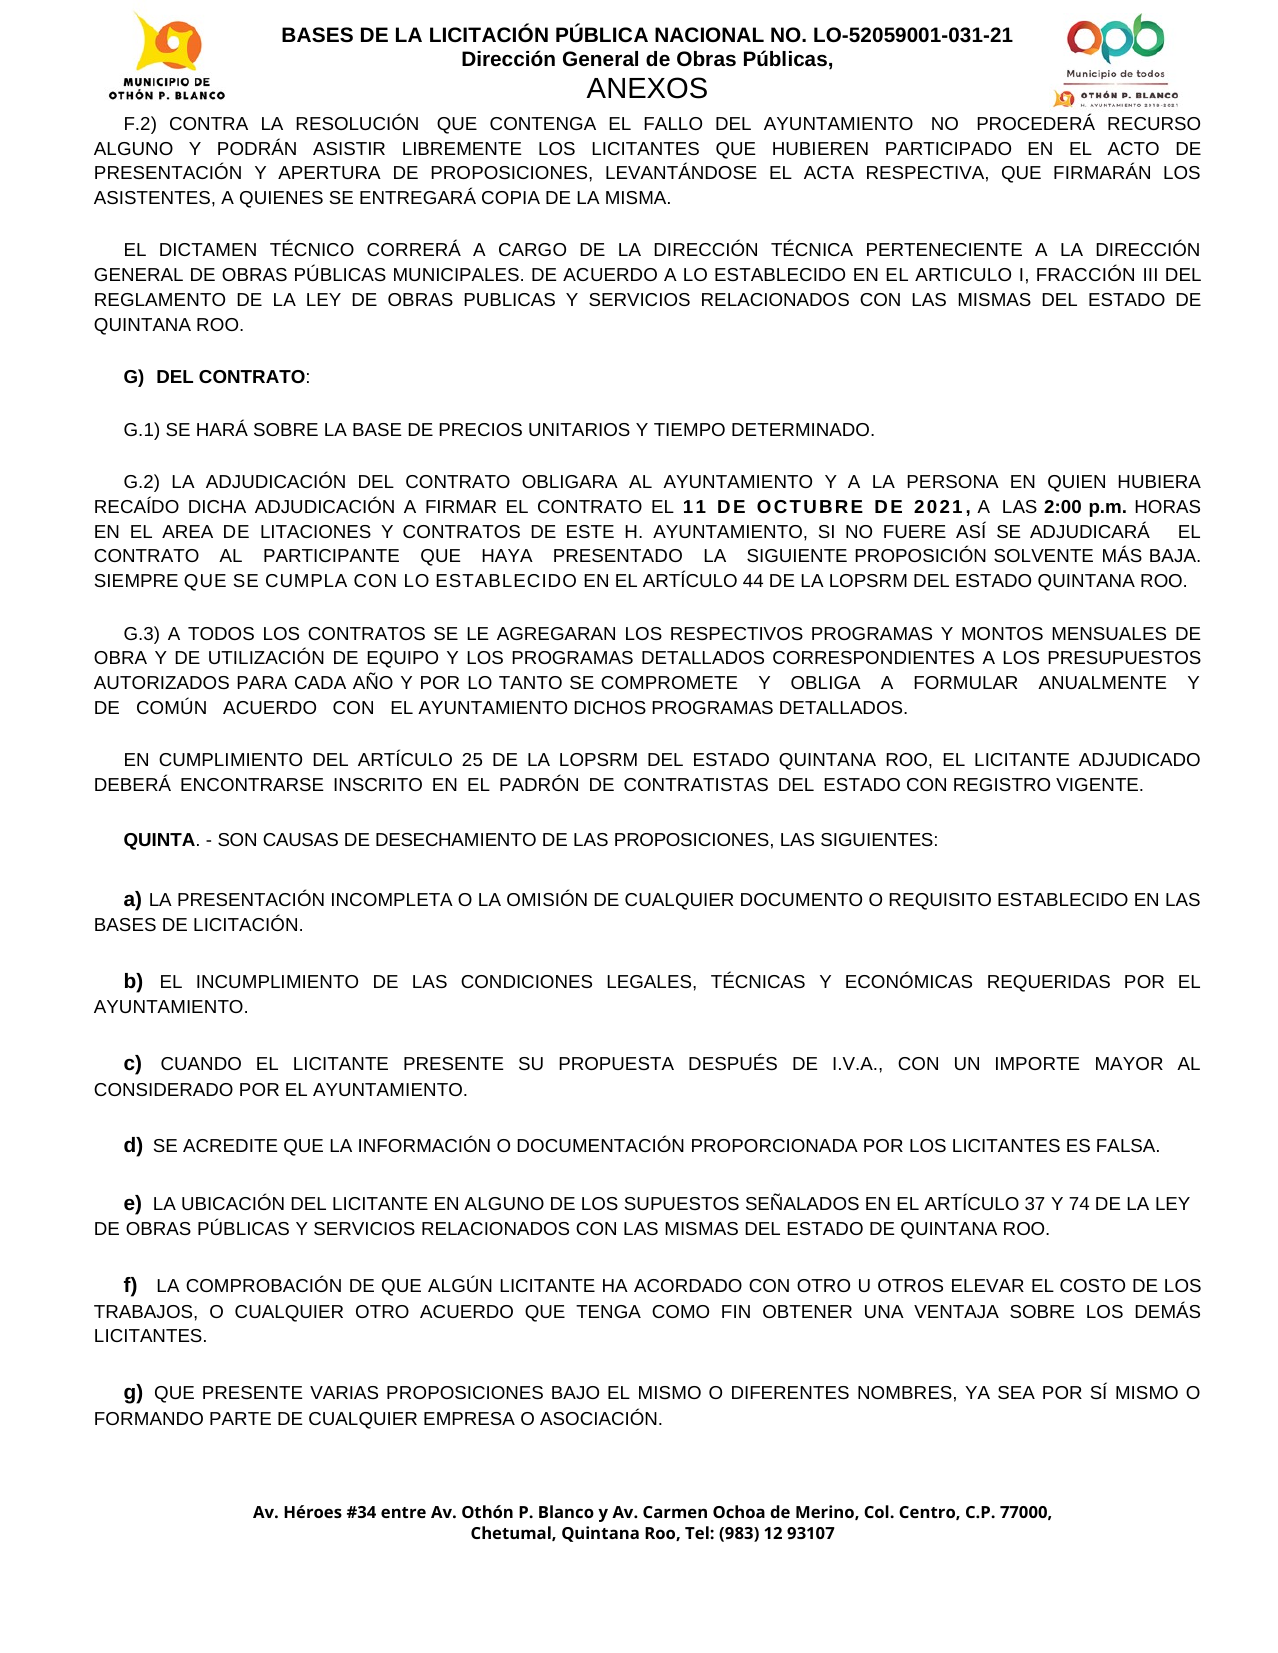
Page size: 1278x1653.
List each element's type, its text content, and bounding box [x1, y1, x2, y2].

text G.2) LA ADJUDICACIÓN DEL CONTRATO OBLIGARA AL AYUNTAMIENTO Y A LA PERSONA EN QUIEN HUBIERA RECAÍDO DICHA ADJUDICACIÓN A FIRMAR EL CONTRATO EL 11 DE OCTUBRE DE 2021, A LAS 2:00 p.m. HORAS EN EL AREA DE LITACIONES Y CONTRATOS DE ESTE H. AYUNTAMIENTO, SI NO FUERE ASÍ SE ADJUDICARÁ EL CONTRATO AL PARTICIPANTE QUE HAYA PRESENTADO LA SIGUIENTE PROPOSICIÓN SOLVENTE MÁS BAJA. SIEMPRE QUE SE CUMPLA CON LO ESTABLECIDO EN EL ARTÍCULO 44 DE LA LOPSRM DEL ESTADO QUINTANA ROO. [94, 471, 1201, 592]
text d) SE ACREDITE QUE LA INFORMACIÓN O DOCUMENTACIÓN PROPORCIONADA POR LOS LICITANTES ES FALSA. [94, 1133, 1201, 1157]
text g) QUE PRESENTE VARIAS PROPOSICIONES BAJO EL MISMO O DIFERENTES NOMBRES, YA SEA POR SÍ MISMO O FORMANDO PARTE DE CUALQUIER EMPRESA O ASOCIACIÓN. [94, 1380, 1201, 1429]
text e) LA UBICACIÓN DEL LICITANTE EN ALGUNO DE LOS SUPUESTOS SEÑALADOS EN EL ARTÍCULO 37 Y 74 DE LA LEY DE OBRAS PÚBLICAS Y SERVICIOS RELACIONADOS CON LAS MISMAS DEL ESTADO DE QUINTANA ROO. [94, 1191, 1201, 1240]
picture [1049, 13, 1192, 112]
text b) EL INCUMPLIMIENTO DE LAS CONDICIONES LEGALES, TÉCNICAS Y ECONÓMICAS REQUERIDAS POR EL AYUNTAMIENTO. [94, 969, 1201, 1018]
text F.2) CONTRA LA RESOLUCIÓN QUE CONTENGA EL FALLO DEL AYUNTAMIENTO NO PROCEDERÁ RECURSO ALGUNO Y PODRÁN ASISTIR LIBREMENTE LOS LICITANTES QUE HUBIEREN PARTICIPADO EN EL ACTO DE PRESENTACIÓN Y APERTURA DE PROPOSICIONES, LEVANTÁNDOSE EL ACTA RESPECTIVA, QUE FIRMARÁN LOS ASISTENTES, A QUIENES SE ENTREGARÁ COPIA DE LA MISMA. [94, 112, 1201, 208]
text G.1) SE HARÁ SOBRE LA BASE DE PRECIOS UNITARIOS Y TIEMPO DETERMINADO. [94, 418, 1201, 440]
text EN CUMPLIMIENTO DEL ARTÍCULO 25 DE LA LOPSRM DEL ESTADO QUINTANA ROO, EL LICITANTE ADJUDICADO DEBERÁ ENCONTRARSE INSCRITO EN EL PADRÓN DE CONTRATISTAS DEL ESTADO CON REGISTRO VIGENTE. [94, 749, 1201, 796]
text c) CUANDO EL LICITANTE PRESENTE SU PROPUESTA DESPUÉS DE I.V.A., CON UN IMPORTE MAYOR AL CONSIDERADO POR EL AYUNTAMIENTO. [94, 1051, 1201, 1100]
text a) LA PRESENTACIÓN INCOMPLETA O LA OMISIÓN DE CUALQUIER DOCUMENTO O REQUISITO ESTABLECIDO EN LAS BASES DE LICITACIÓN. [94, 887, 1201, 936]
text G) DEL CONTRATO: [94, 366, 1201, 388]
text f) LA COMPROBACIÓN DE QUE ALGÚN LICITANTE HA ACORDADO CON OTRO U OTROS ELEVAR EL COSTO DE LOS TRABAJOS, O CUALQUIER OTRO ACUERDO QUE TENGA COMO FIN OBTENER UNA VENTAJA SOBRE LOS DEMÁS LICITANTES. [94, 1273, 1201, 1347]
text G.3) A TODOS LOS CONTRATOS SE LE AGREGARAN LOS RESPECTIVOS PROGRAMAS Y MONTOS MENSUALES DE OBRA Y DE UTILIZACIÓN DE EQUIPO Y LOS PROGRAMAS DETALLADOS CORRESPONDIENTES A LOS PRESUPUESTOS AUTORIZADOS PARA CADA AÑO Y POR LO TANTO SE COMPROMETE Y OBLIGA A FORMULAR ANUALMENTE Y DE COMÚN ACUERDO CON EL AYUNTAMIENTO DICHOS PROGRAMAS DETALLADOS. [94, 622, 1201, 718]
text EL DICTAMEN TÉCNICO CORRERÁ A CARGO DE LA DIRECCIÓN TÉCNICA PERTENECIENTE A LA DIRECCIÓN GENERAL DE OBRAS PÚBLICAS MUNICIPALES. DE ACUERDO A LO ESTABLECIDO EN EL ARTICULO I, FRACCIÓN III DEL REGLAMENTO DE LA LEY DE OBRAS PUBLICAS Y SERVICIOS RELACIONADOS CON LAS MISMAS DEL ESTADO DE QUINTANA ROO. [94, 239, 1201, 335]
picture [104, 0, 237, 112]
text QUINTA. - SON CAUSAS DE DESECHAMIENTO DE LAS PROPOSICIONES, LAS SIGUIENTES: [94, 829, 1201, 851]
